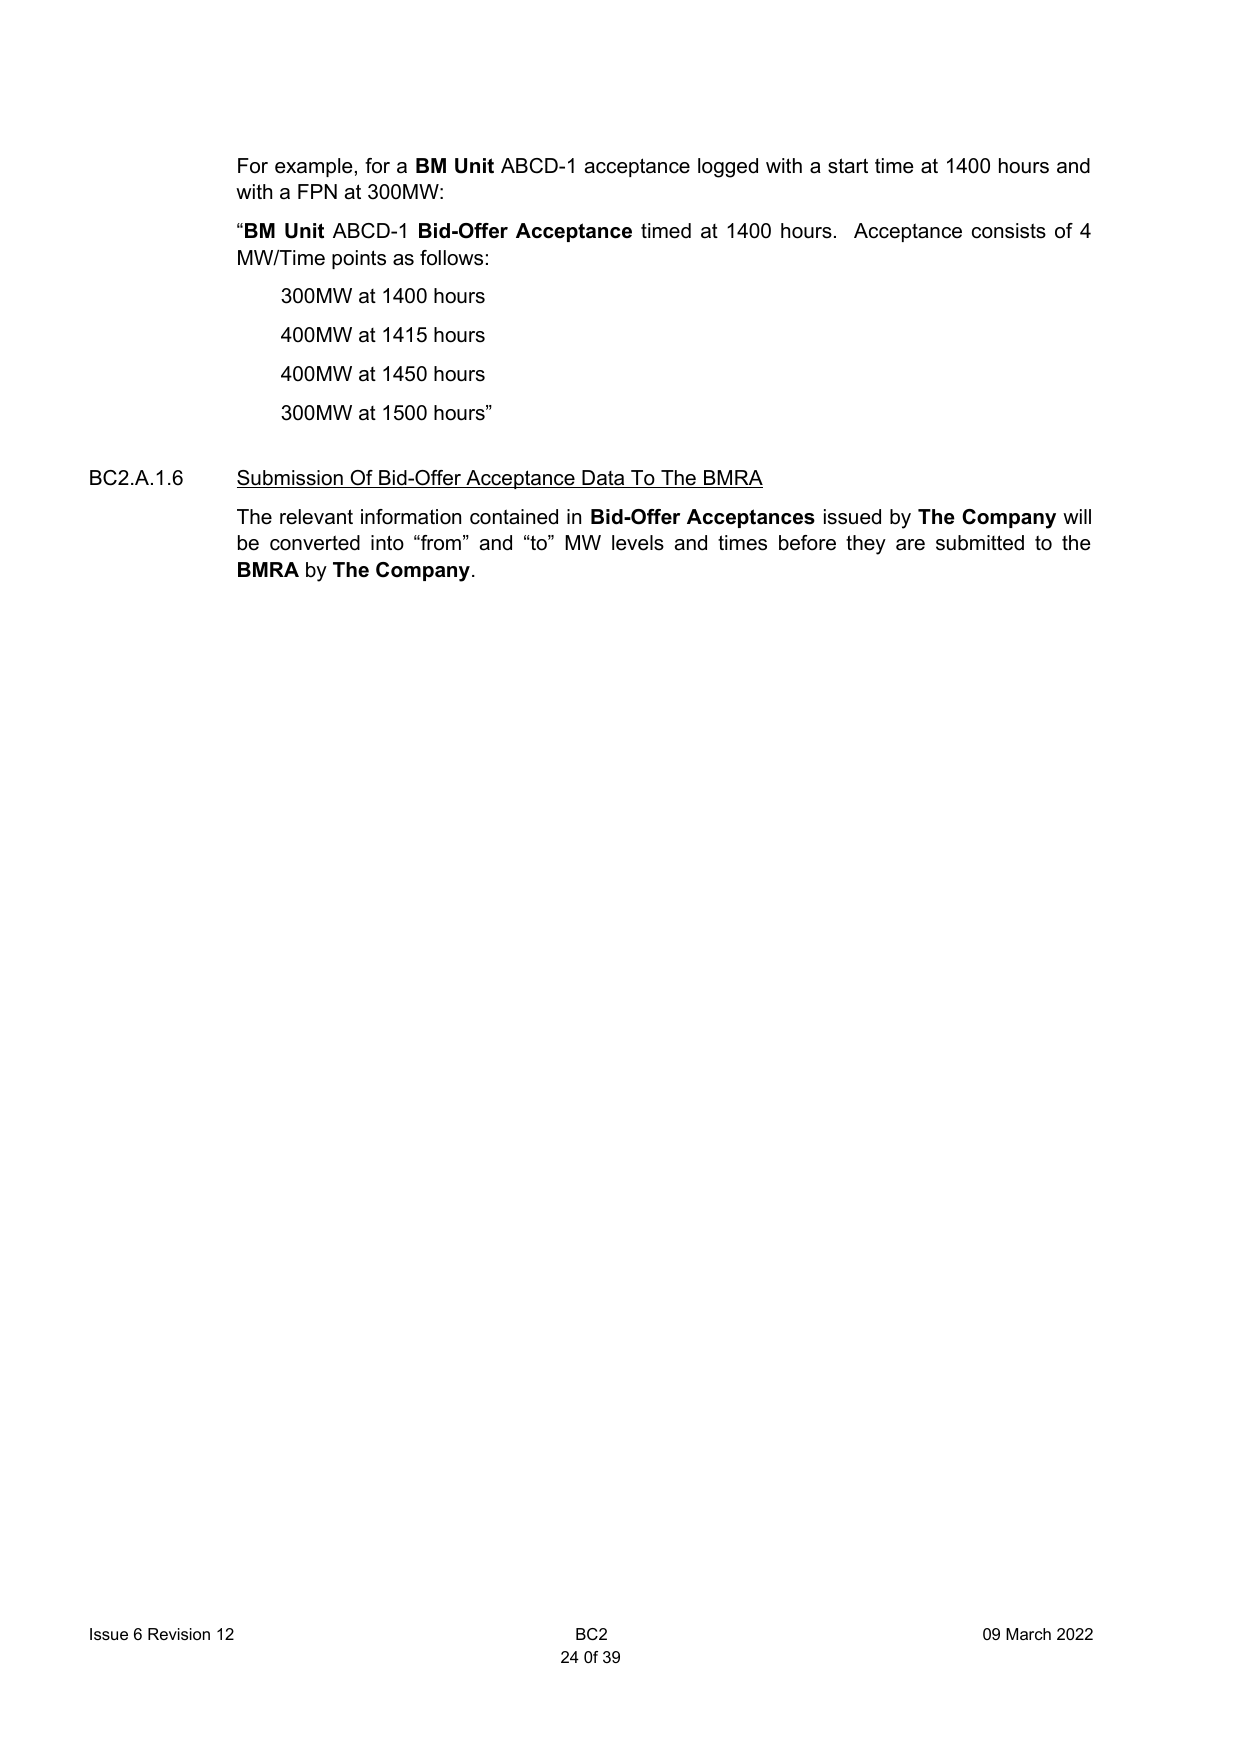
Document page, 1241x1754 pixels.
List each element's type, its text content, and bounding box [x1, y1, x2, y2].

text 400MW at 1415 hours [236, 323, 1092, 347]
text The relevant information contained in Bid-Offer Acceptances issued by The Company will be converted into “from” and “to” MW levels and times before they are submitted to the BMRA by The Company. [89, 505, 1092, 581]
text BC2.A.1.6 Submission Of Bid-Offer Acceptance Data To The BMRA [89, 466, 1092, 490]
text 300MW at 1500 hours” [236, 401, 1092, 425]
text 400MW at 1450 hours [236, 362, 1092, 386]
text 300MW at 1400 hours [236, 284, 1092, 308]
text “BM Unit ABCD-1 Bid-Offer Acceptance timed at 1400 hours. Acceptance consists of 4 MW/Time points as follows: [89, 219, 1092, 269]
text For example, for a BM Unit ABCD-1 acceptance logged with a start time at 1400 hours and with a FPN at 300MW: [89, 154, 1092, 204]
